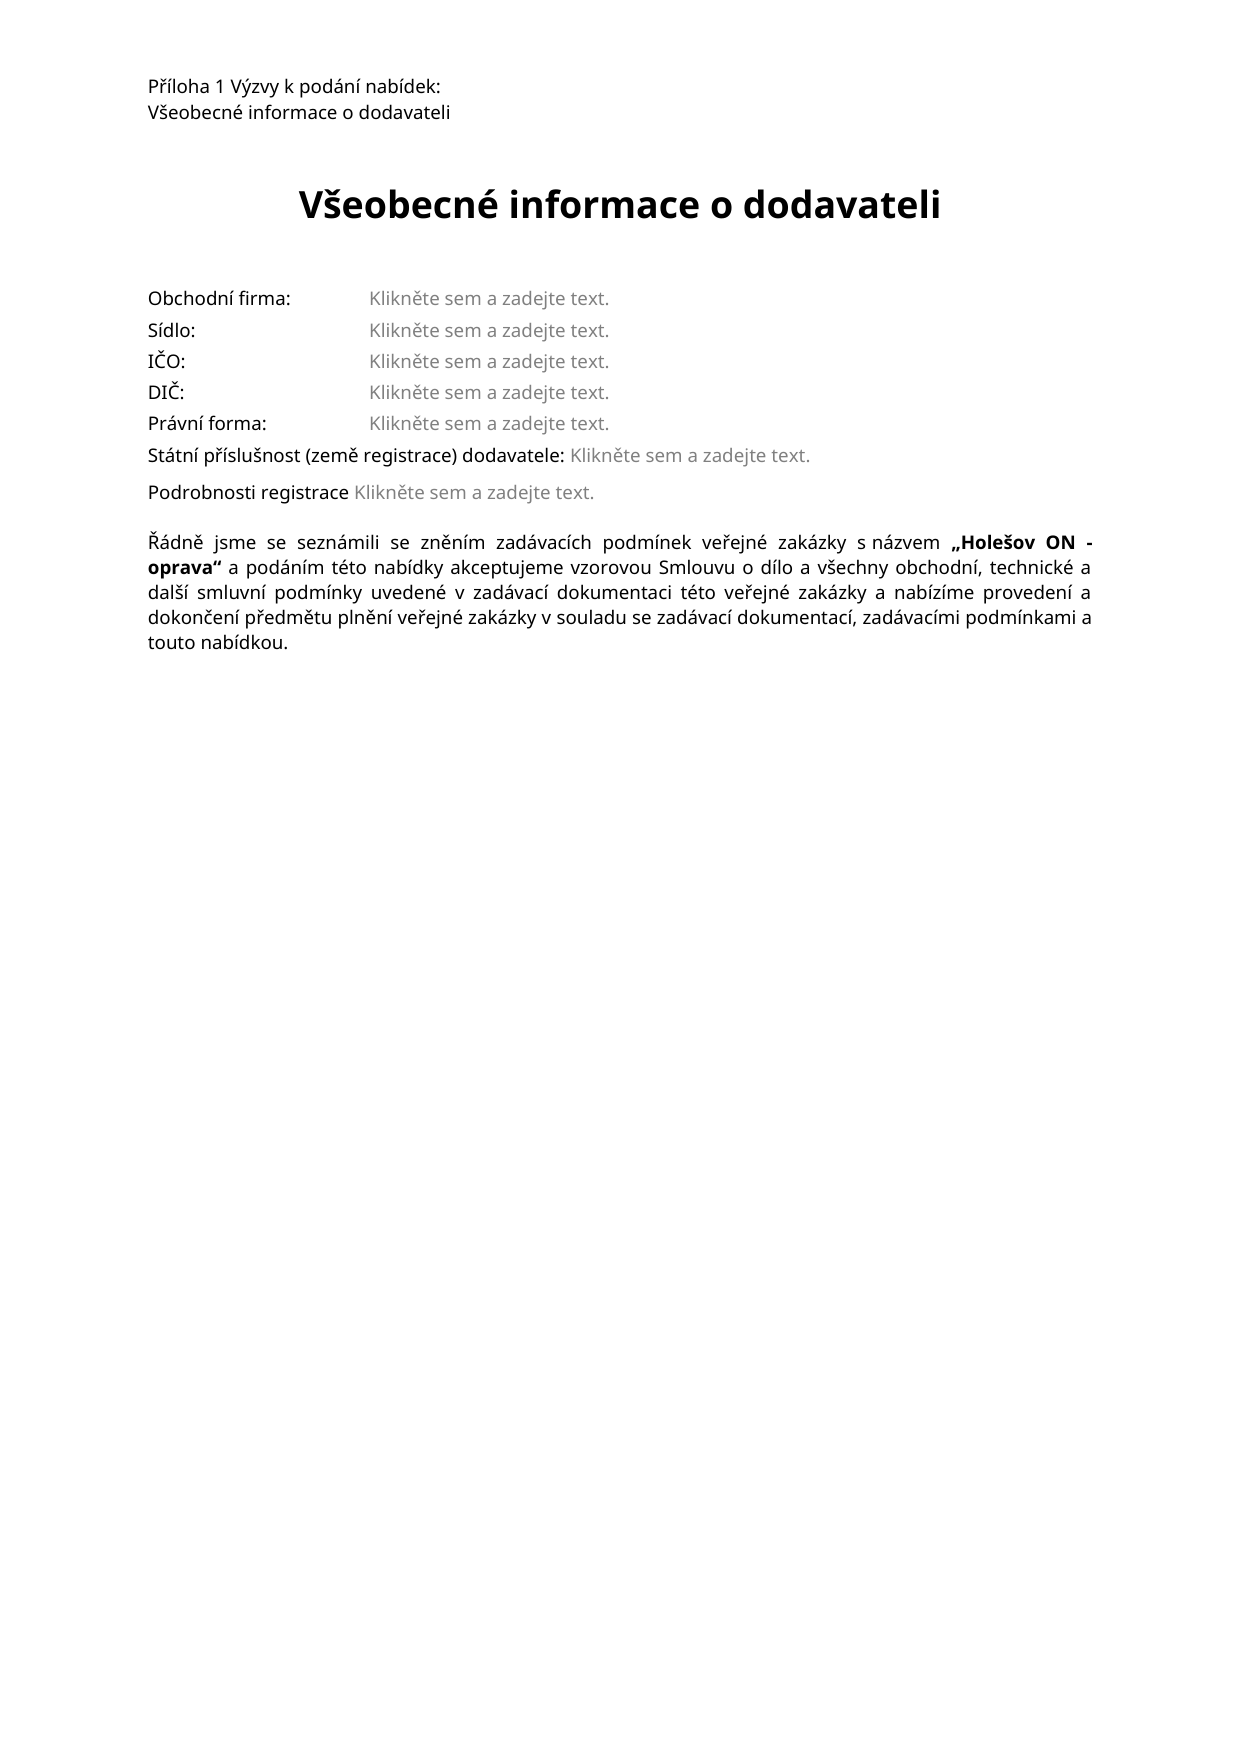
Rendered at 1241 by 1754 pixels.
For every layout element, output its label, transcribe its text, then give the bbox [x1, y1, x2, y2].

title Všeobecné informace o dodavateli [148, 178, 1093, 229]
text Obchodní firma: [148, 286, 1093, 311]
text Sídlo: [148, 317, 1093, 342]
text Právní forma: [148, 411, 1093, 436]
text IČO: [148, 348, 1093, 373]
text DIČ: [148, 379, 1093, 404]
text Podrobnosti registrace [148, 479, 1093, 504]
text Státní příslušnost (země registrace) dodavatele: [148, 442, 1093, 467]
text Řádně jsme se seznámili se zněním zadávacích podmínek veřejné zakázky s názvem „Holešov ON - oprava“ a podáním této nabídky akceptujeme vzorovou Smlouvu o dílo a všechny obchodní, technické a další smluvní podmínky uvedené v zadávací dokumentaci této veřejné zakázky a nabízíme provedení a dokončení předmětu plnění veřejné zakázky v souladu se zadávací dokumentací, zadávacími podmínkami a touto nabídkou. [148, 529, 1093, 654]
